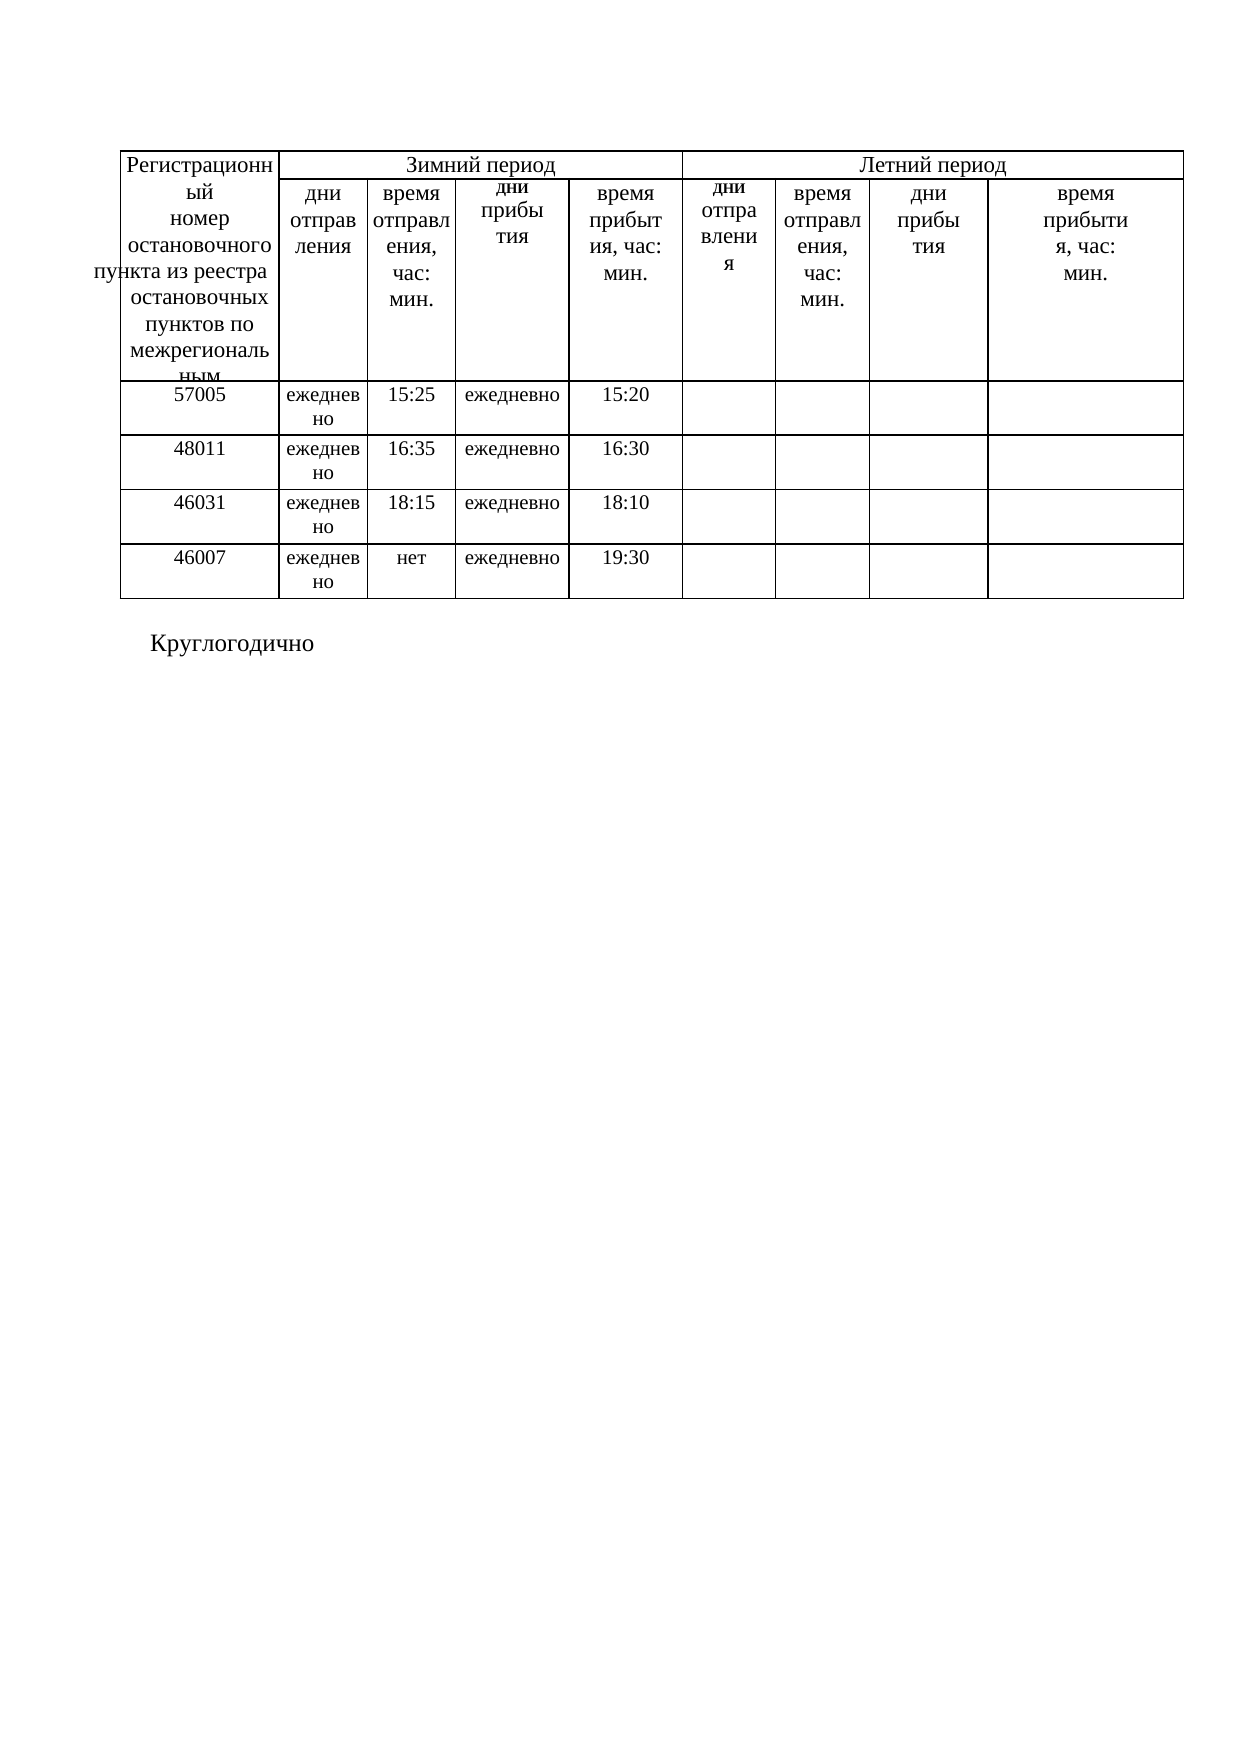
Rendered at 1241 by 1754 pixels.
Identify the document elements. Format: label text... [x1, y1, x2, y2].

table_cell ежедневно [280, 545, 367, 597]
table_cell ежедневно [456, 490, 568, 543]
table_cell нет [368, 545, 455, 597]
table_cell [776, 545, 869, 597]
table_cell 46031 [121, 490, 278, 543]
table_cell [683, 490, 775, 543]
table_cell [870, 545, 987, 597]
table_cell 18:10 [570, 490, 682, 543]
table_cell 48011 [121, 436, 278, 489]
table_cell [870, 490, 987, 543]
table_cell ДНИ отпра влени я [683, 180, 775, 380]
table_cell время отправл ения, час: мин. [368, 180, 455, 380]
table_cell 15:20 [570, 382, 682, 434]
table_cell ежедневно [280, 382, 367, 434]
table_cell 46007 [121, 545, 278, 597]
table_cell ежедневно [280, 436, 367, 489]
table_cell время прибыти я, час: мин. [989, 180, 1183, 380]
table_header Летний период [683, 152, 1183, 178]
table_cell [683, 545, 775, 597]
text Круглогодично [150, 628, 1090, 657]
table_cell дни прибы тия [870, 180, 987, 380]
table_cell [989, 382, 1183, 434]
table_cell 57005 [121, 382, 278, 434]
table_cell ежедневно [456, 436, 568, 489]
table_cell время прибыт ия, час: мин. [570, 180, 682, 380]
table_cell ежедневно [456, 382, 568, 434]
table_cell 18:15 [368, 490, 455, 543]
table_cell дни отправ ления [280, 180, 367, 380]
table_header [121, 152, 278, 380]
table_cell 16:35 [368, 436, 455, 489]
table_cell [989, 545, 1183, 597]
table_cell [989, 490, 1183, 543]
table_cell [776, 382, 869, 434]
table_cell время отправл ения, час: мин. [776, 180, 869, 380]
table_cell 19:30 [570, 545, 682, 597]
table_cell ежедневно [456, 545, 568, 597]
table_cell 15:25 [368, 382, 455, 434]
table_cell [870, 436, 987, 489]
table_cell 16:30 [570, 436, 682, 489]
table_header Зимний период [280, 152, 682, 178]
table_cell [683, 382, 775, 434]
table_cell [989, 436, 1183, 489]
table_cell ежедневно [280, 490, 367, 543]
table_cell ДНИ прибы тия [456, 180, 568, 380]
table_cell [870, 382, 987, 434]
table_cell [776, 436, 869, 489]
table_cell [683, 436, 775, 489]
table_cell [776, 490, 869, 543]
